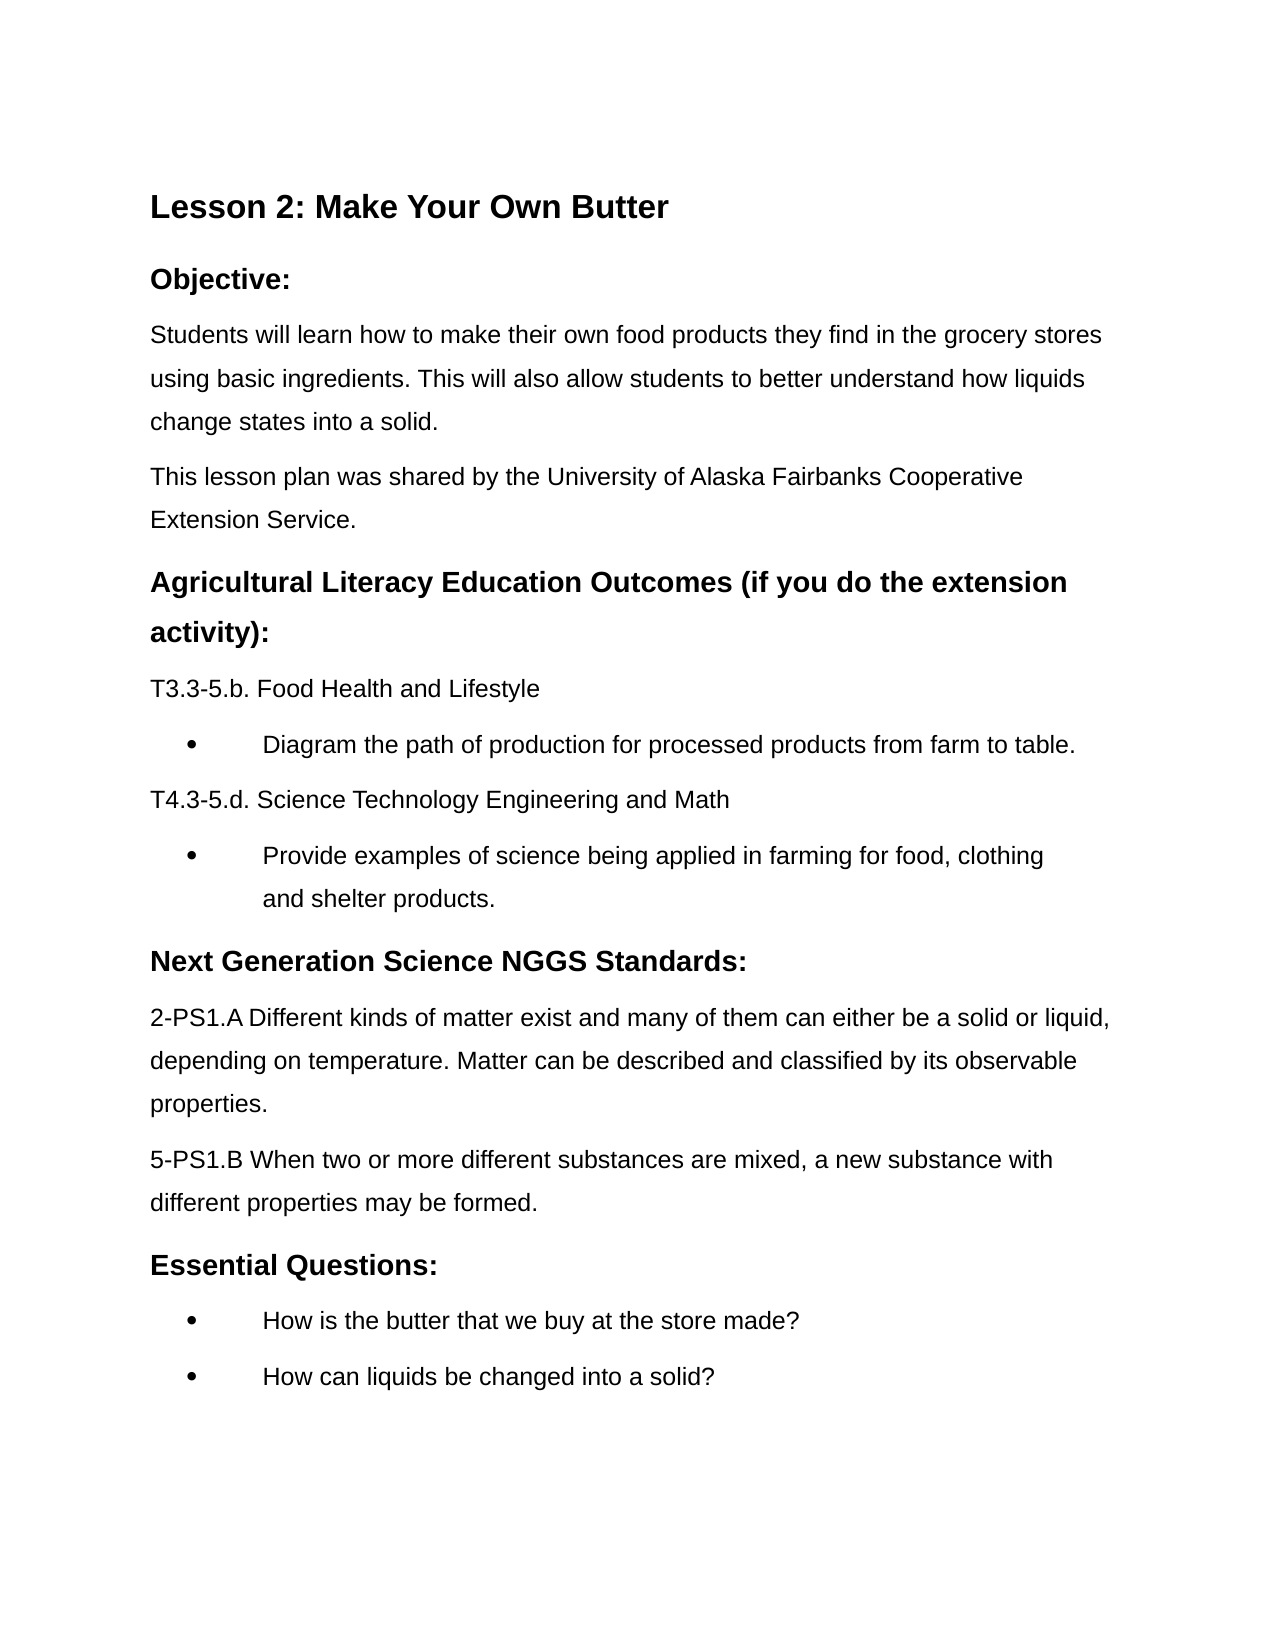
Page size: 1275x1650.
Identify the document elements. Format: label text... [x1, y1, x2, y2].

text T3.3-5.b. Food Health and Lifestyle [150, 674, 1125, 703]
text Students will learn how to make their own food products they find in the grocery stores using basic ingredients. This will also allow students to better understand how liquids change states into a solid. [150, 320, 1125, 435]
subtitle Lesson 2: Make Your Own Butter [150, 187, 1125, 226]
text 5-PS1.B When two or more different substances are mixed, a new substance with different properties may be formed. [150, 1145, 1125, 1217]
subtitle Objective: [150, 262, 1125, 295]
subtitle Agricultural Literacy Education Outcomes (if you do the extension activity): [150, 565, 1125, 649]
subtitle Essential Questions: [150, 1248, 1125, 1281]
subtitle Next Generation Science NGGS Standards: [150, 944, 1125, 978]
text T4.3-5.d. Science Technology Engineering and Math [150, 786, 1125, 814]
text This lesson plan was shared by the University of Alaska Fairbanks Cooperative Extension Service. [150, 462, 1125, 534]
list How can liquids be changed into a solid? [187, 1362, 1087, 1391]
list Diagram the path of production for processed products from farm to table. [187, 730, 1087, 759]
text 2-PS1.A Different kinds of matter exist and many of them can either be a solid or liquid, depending on temperature. Matter can be described and classified by its observable properties. [150, 1003, 1125, 1118]
list Provide examples of science being applied in farming for food, clothing and shelter products. [187, 841, 1087, 913]
list How is the butter that we buy at the store made? [187, 1306, 1087, 1335]
